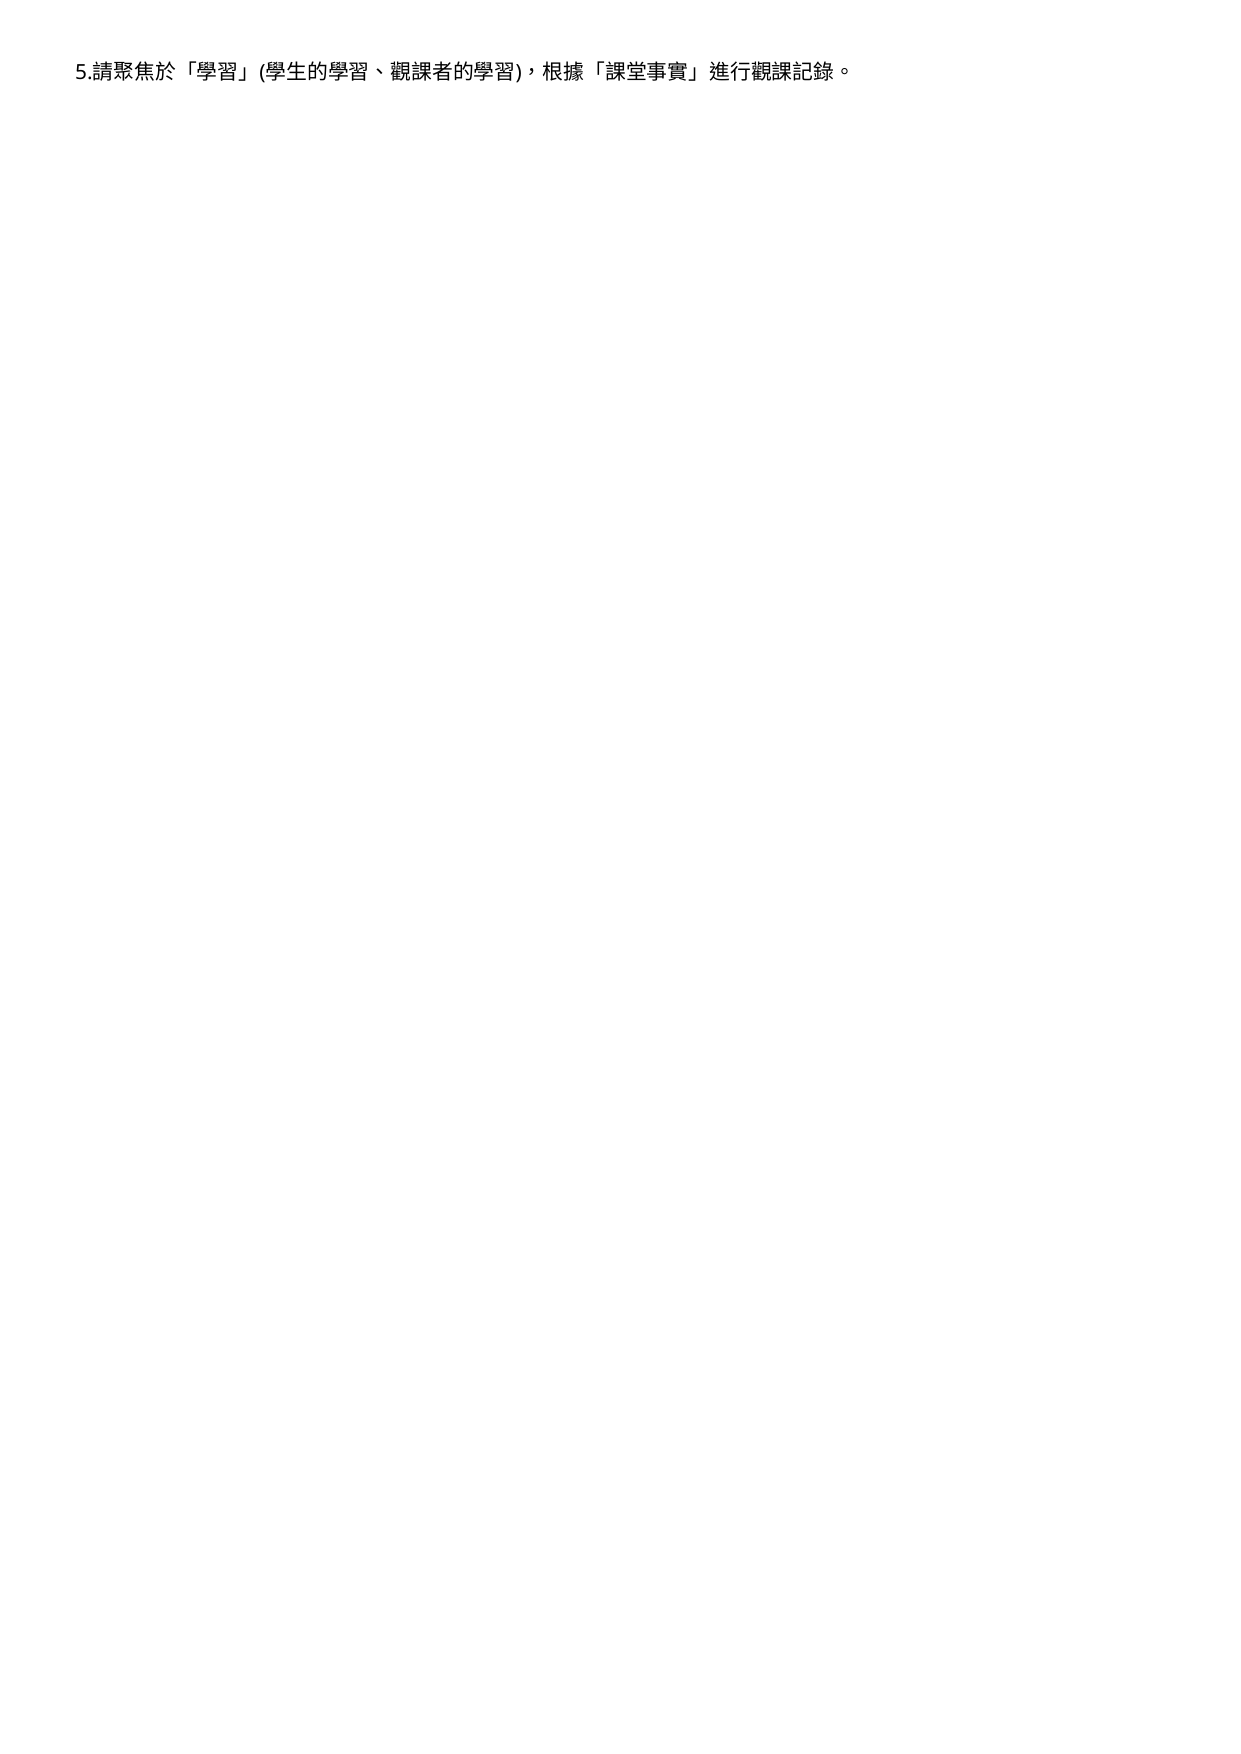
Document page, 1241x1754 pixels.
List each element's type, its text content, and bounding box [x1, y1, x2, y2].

list 5.請聚焦於「學習」(學生的學習、觀課者的學習)，根據「課堂事實」進行觀課記錄。 [75, 52, 1195, 89]
